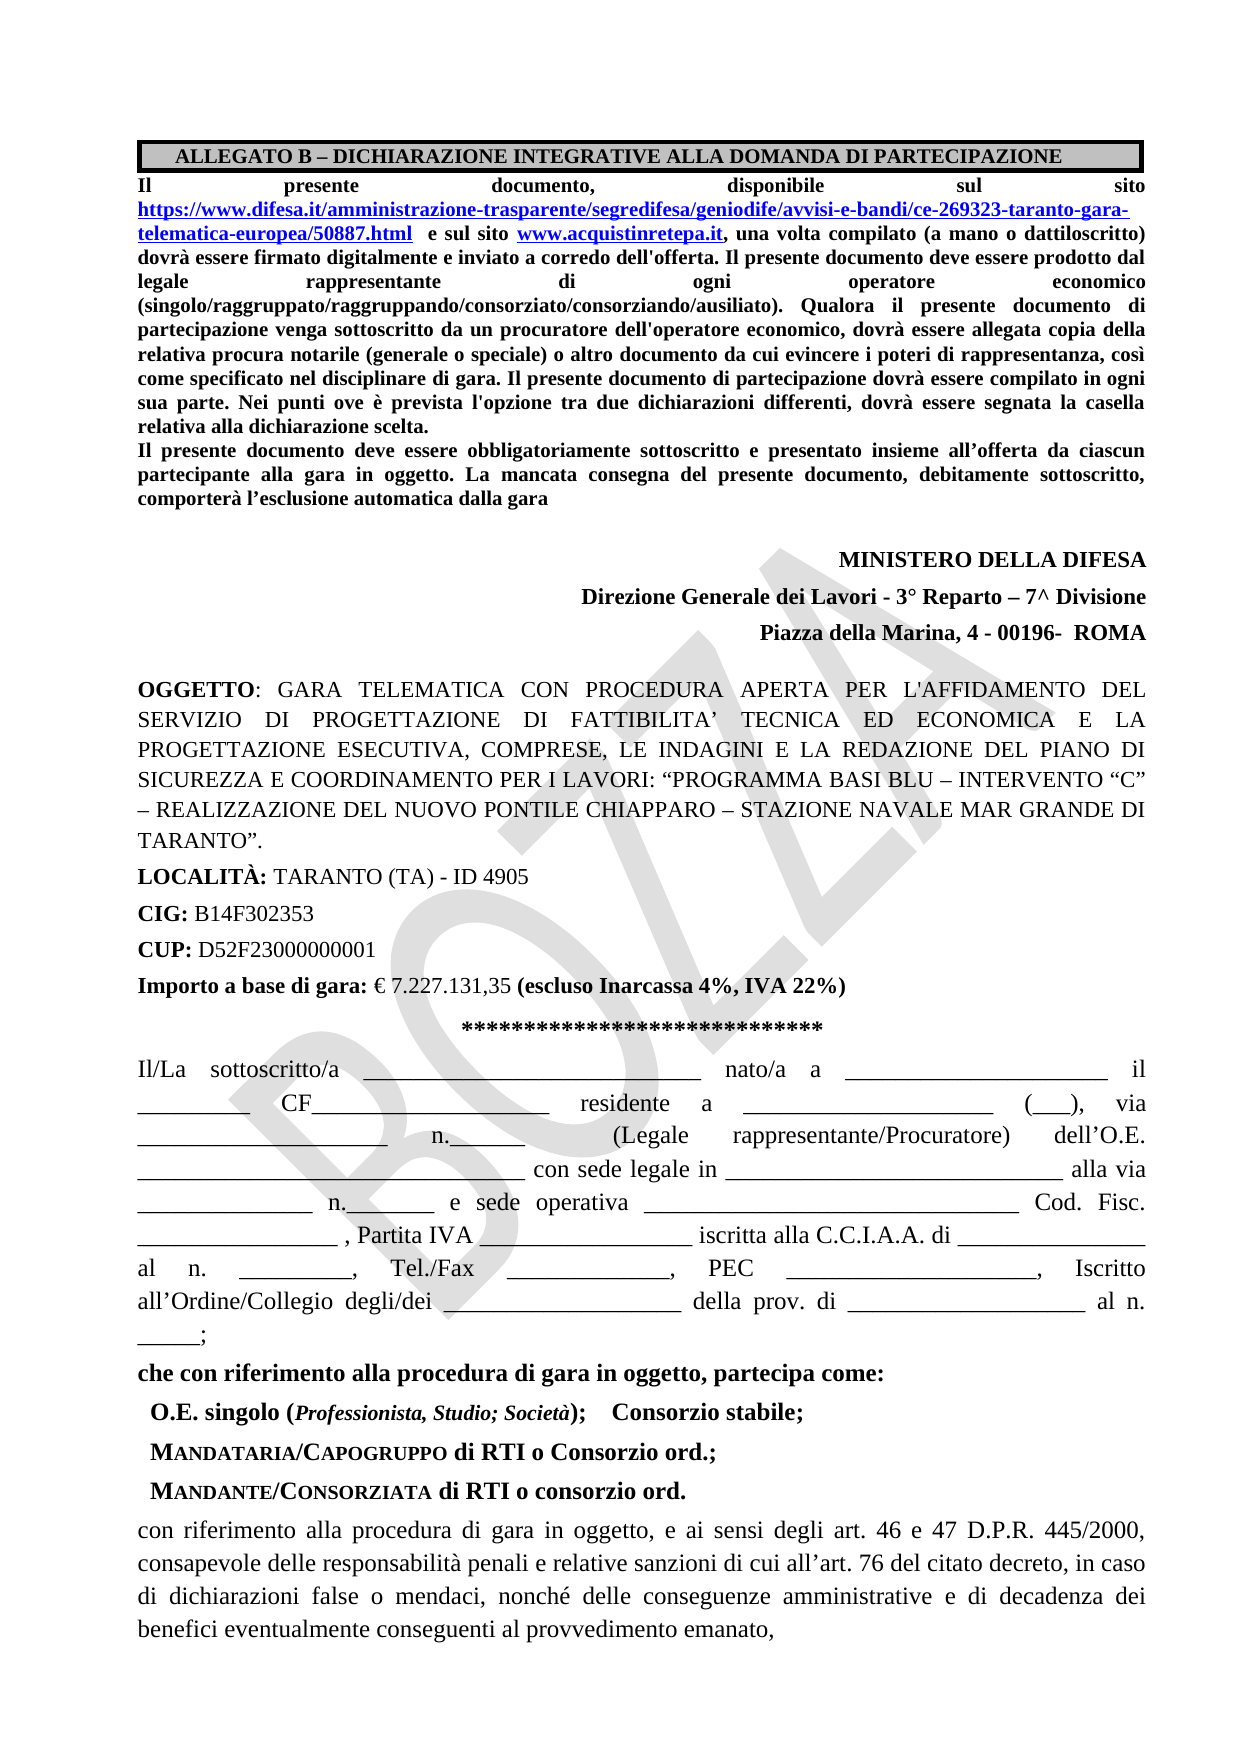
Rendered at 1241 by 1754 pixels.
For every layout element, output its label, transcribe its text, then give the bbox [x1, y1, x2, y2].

text CUP: D52F23000000001 [137, 936, 1146, 962]
text CIG: B14F302353 [137, 900, 1146, 926]
text  O.E. singolo (Professionista, Studio; Società);  Consorzio stabile; [137, 1397, 1146, 1426]
text ***************************** [137, 1015, 1146, 1044]
text OGGETTO: GARA TELEMATICA CON PROCEDURA APERTA PER L'AFFIDAMENTO DEL SERVIZIO DI PROGETTAZIONE DI FATTIBILITA’ TECNICA ED ECONOMICA E LA PROGETTAZIONE ESECUTIVA, COMPRESE, LE INDAGINI E LA REDAZIONE DEL PIANO DI SICUREZZA E COORDINAMENTO PER I LAVORI: “PROGRAMMA BASI BLU – INTERVENTO “C” – REALIZZAZIONE DEL NUOVO PONTILE CHIAPPARO – STAZIONE NAVALE MAR GRANDE DI TARANTO”. [137, 676, 1146, 853]
text Il presente documento deve essere obbligatoriamente sottoscritto e presentato insieme all’offerta da ciascun partecipante alla gara in oggetto. La mancata consegna del presente documento, debitamente sottoscritto, comporterà l’esclusione automatica dalla gara [137, 438, 1146, 510]
text Direzione Generale dei Lavori - 3° Reparto – 7^ Divisione [137, 583, 1146, 609]
text con riferimento alla procedura di gara in oggetto, e ai sensi degli art. 46 e 47 D.P.R. 445/2000, consapevole delle responsabilità penali e relative sanzioni di cui all’art. 76 del citato decreto, in caso di dichiarazioni false o mendaci, nonché delle conseguenze amministrative e di decadenza dei benefici eventualmente conseguenti al provvedimento emanato, [137, 1515, 1146, 1643]
text Il presente documento, disponibile sul sito https://www.difesa.it/amministrazione-trasparente/segredifesa/geniodife/avvisi-e-bandi/ce-269323-taranto-gara-telematica-europea/50887.html e sul sito www.acquistinretepa.it, una volta compilato (a mano o dattiloscritto) dovrà essere firmato digitalmente e inviato a corredo dell'offerta. Il presente documento deve essere prodotto dal legale rappresentante di ogni operatore economico (singolo/raggruppato/raggruppando/consorziato/consorziando/ausiliato). Qualora il presente documento di partecipazione venga sottoscritto da un procuratore dell'operatore economico, dovrà essere allegata copia della relativa procura notarile (generale o speciale) o altro documento da cui evincere i poteri di rappresentanza, così come specificato nel disciplinare di gara. Il presente documento di partecipazione dovrà essere compilato in ogni sua parte. Nei punti ove è prevista l'opzione tra due dichiarazioni differenti, dovrà essere segnata la casella relativa alla dichiarazione scelta. [137, 173, 1146, 438]
text  Mandataria/Capogruppo di RTI o Consorzio ord.; [137, 1437, 1146, 1465]
text che con riferimento alla procedura di gara in oggetto, partecipa come: [137, 1358, 1146, 1387]
text MINISTERO DELLA DIFESA [137, 546, 1146, 573]
table_header ALLEGATO B – DICHIARAZIONE INTEGRATIVE ALLA DOMANDA DI PARTECIPAZIONE [142, 144, 1139, 168]
text  Mandante/Consorziata di RTI o consorzio ord. [137, 1476, 1146, 1504]
text Piazza della Marina, 4 - 00196- ROMA [137, 619, 1146, 646]
text Importo a base di gara: € 7.227.131,35 (escluso Inarcassa 4%, IVA 22%) [137, 973, 1146, 999]
text Il/La sottoscritto/a ___________________________ nato/a a _____________________ il _________ CF___________________ residente a ____________________ (___), via ____________________ n.______ (Legale rappresentante/Procuratore) dell’O.E. _______________________________ con sede legale in ___________________________ alla via ______________ n._______ e sede operativa ______________________________ Cod. Fisc. ________________ , Partita IVA _________________ iscritta alla C.C.I.A.A. di _______________ al n. _________, Tel./Fax _____________, PEC ____________________, Iscritto all’Ordine/Collegio degli/dei ___________________ della prov. di ___________________ al n. _____; [137, 1054, 1146, 1347]
text LOCALITÀ: TARANTO (TA) - ID 4905 [137, 863, 1146, 889]
